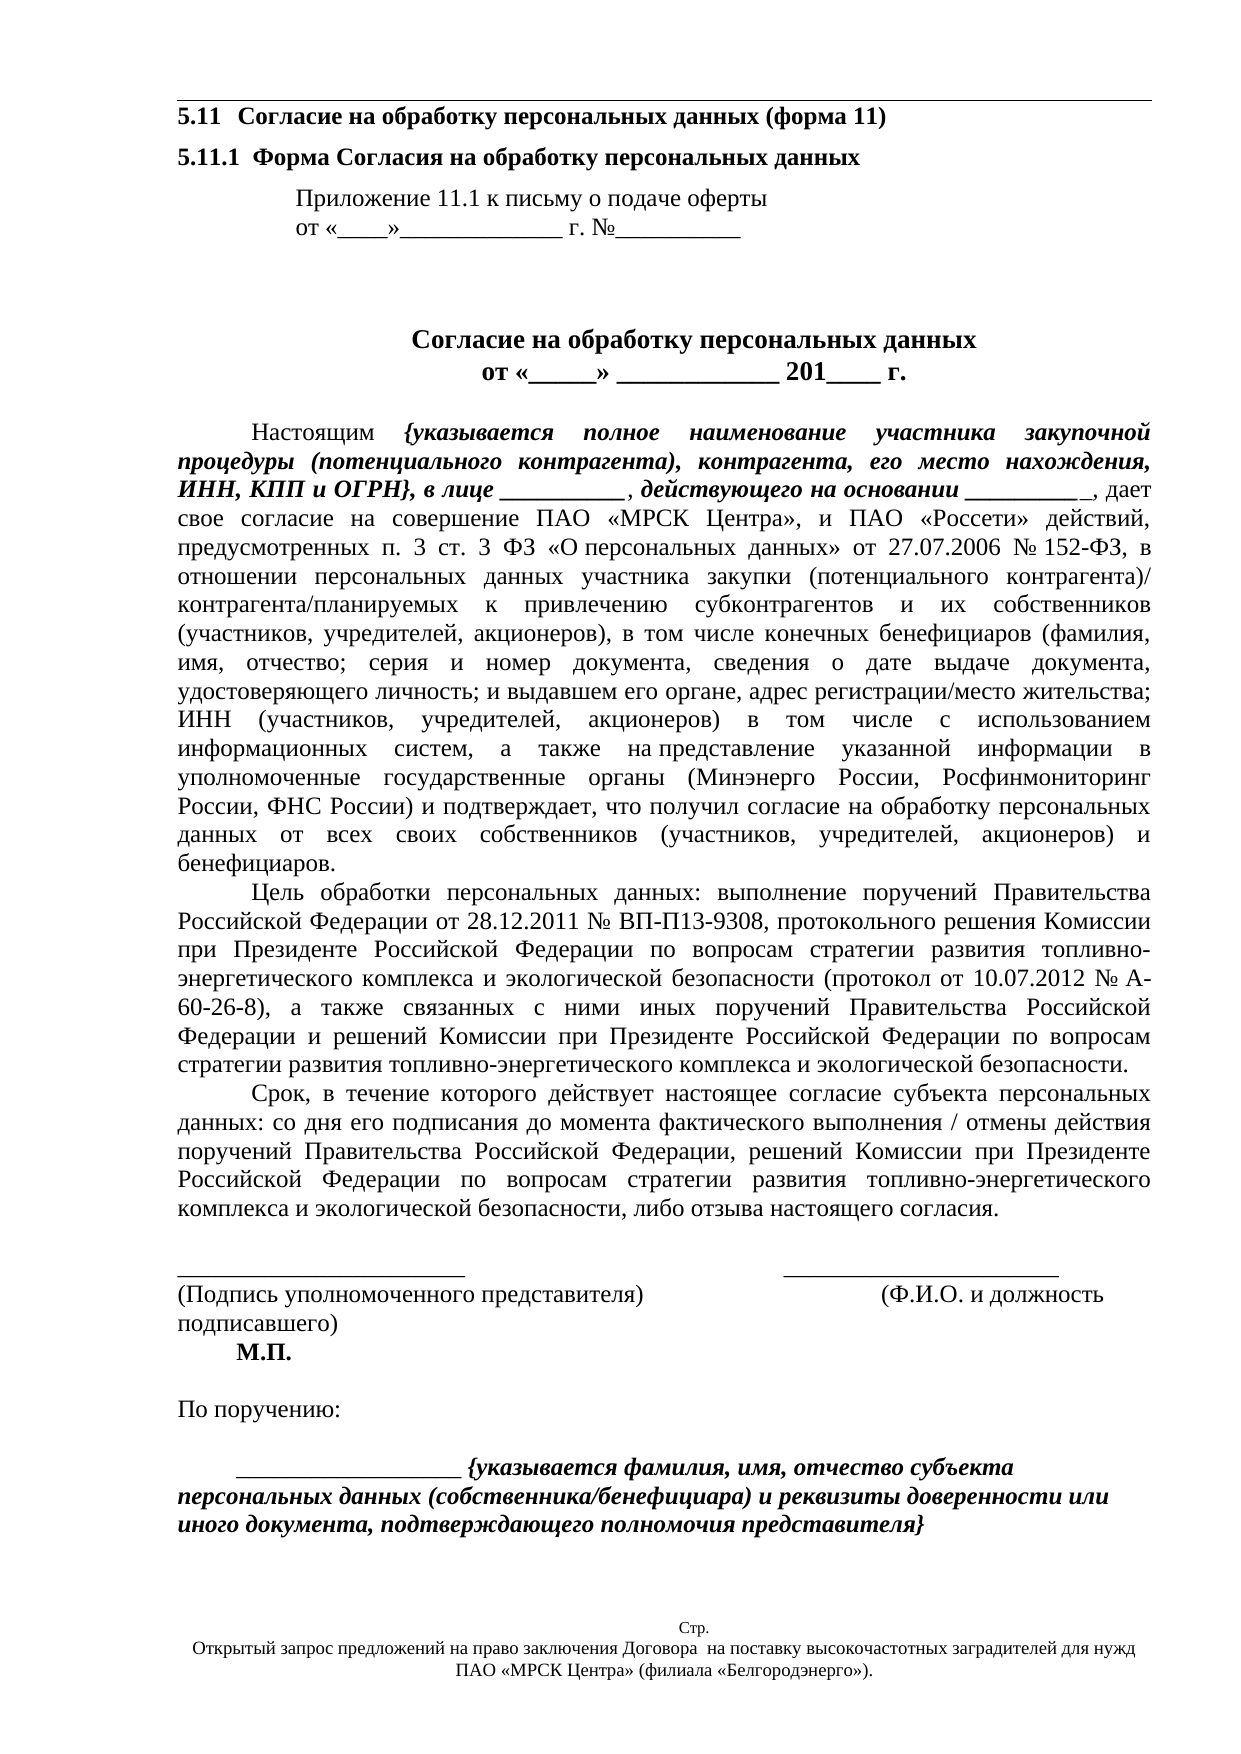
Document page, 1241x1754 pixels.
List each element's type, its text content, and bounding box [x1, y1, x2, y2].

text от «_____» ____________ 201____ г. [177, 355, 1152, 386]
text __________________ {указывается фамилия, имя, отчество субъекта персональных данных (собственника/бенефициара) и реквизиты доверенности или иного документа, подтверждающего полномочия представителя} [177, 1452, 1152, 1538]
subtitle Согласие на обработку персональных данных (форма 11) [177, 101, 1152, 130]
text Срок, в течение которого действует настоящее согласие субъекта персональных данных: со дня его подписания до момента фактического выполнения / отмены действия поручений Правительства Российской Федерации, решений Комиссии при Президенте Российской Федерации по вопросам стратегии развития топливно-энергетического комплекса и экологической безопасности, либо отзыва настоящего согласия. [177, 1078, 1152, 1222]
text М.П. [177, 1337, 1152, 1366]
text (Подпись уполномоченного представителя) (Ф.И.О. и должность подписавшего) [177, 1279, 1152, 1337]
text Приложение 11.1 к письму о подаче оферты от «____»_____________ г. №__________ [295, 183, 1152, 241]
text Настоящим {указывается полное наименование участника закупочной процедуры (потенциального контрагента), контрагента, его место нахождения, ИНН, КПП и ОГРН}, в лице __________, действующего на основании __________, дает свое согласие на совершение ПАО «МРСК Центра», и ПАО «Россети» действий, предусмотренных п. 3 ст. 3 ФЗ «О персональных данных» от 27.07.2006 № 152-ФЗ, в отношении персональных данных участника закупки (потенциального контрагента)/ контрагента/планируемых к привлечению субконтрагентов и их собственников (участников, учредителей, акционеров), в том числе конечных бенефициаров (фамилия, имя, отчество; серия и номер документа, сведения о дате выдаче документа, удостоверяющего личность; и выдавшем его органе, адрес регистрации/место жительства; ИНН (участников, учредителей, акционеров) в том числе с использованием информационных систем, а также на представление указанной информации в уполномоченные государственные органы (Минэнерго России, Росфинмониторинг России, ФНС России) и подтверждает, что получил согласие на обработку персональных данных от всех своих собственников (участников, учредителей, акционеров) и бенефициаров. [177, 417, 1152, 877]
text По поручению: [177, 1394, 1152, 1423]
subtitle Форма Согласия на обработку персональных данных [177, 142, 1152, 171]
text Согласие на обработку персональных данных [177, 324, 1152, 355]
text _______________________ ______________________ [177, 1251, 1152, 1279]
text Цель обработки персональных данных: выполнение поручений Правительства Российской Федерации от 28.12.2011 № ВП-П13-9308, протокольного решения Комиссии при Президенте Российской Федерации по вопросам стратегии развития топливно-энергетического комплекса и экологической безопасности (протокол от 10.07.2012 № А-60-26-8), а также связанных с ними иных поручений Правительства Российской Федерации и решений Комиссии при Президенте Российской Федерации по вопросам стратегии развития топливно-энергетического комплекса и экологической безопасности. [177, 877, 1152, 1078]
